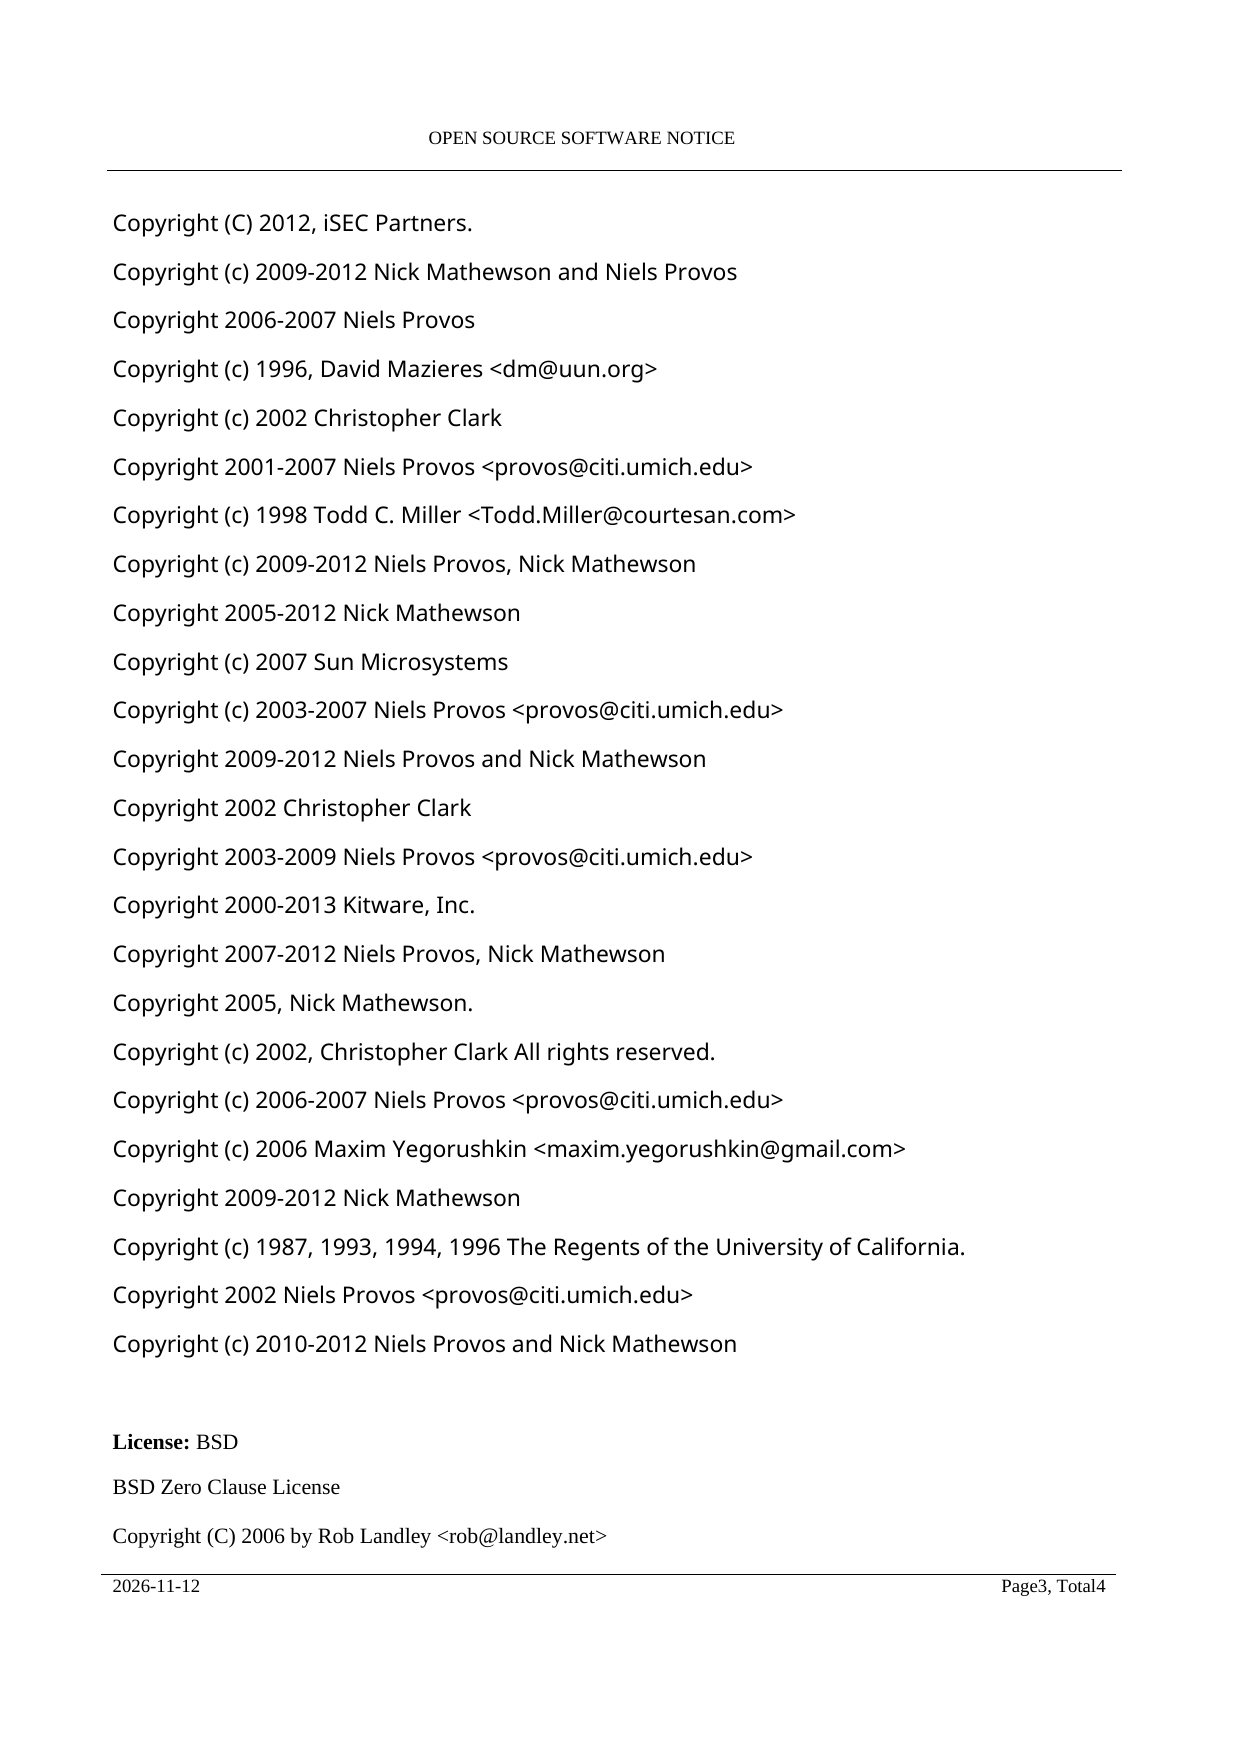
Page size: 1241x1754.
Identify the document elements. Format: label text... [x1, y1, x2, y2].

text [112, 1470, 1128, 1551]
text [112, 206, 1128, 1409]
text License: BSD [112, 1425, 1128, 1458]
